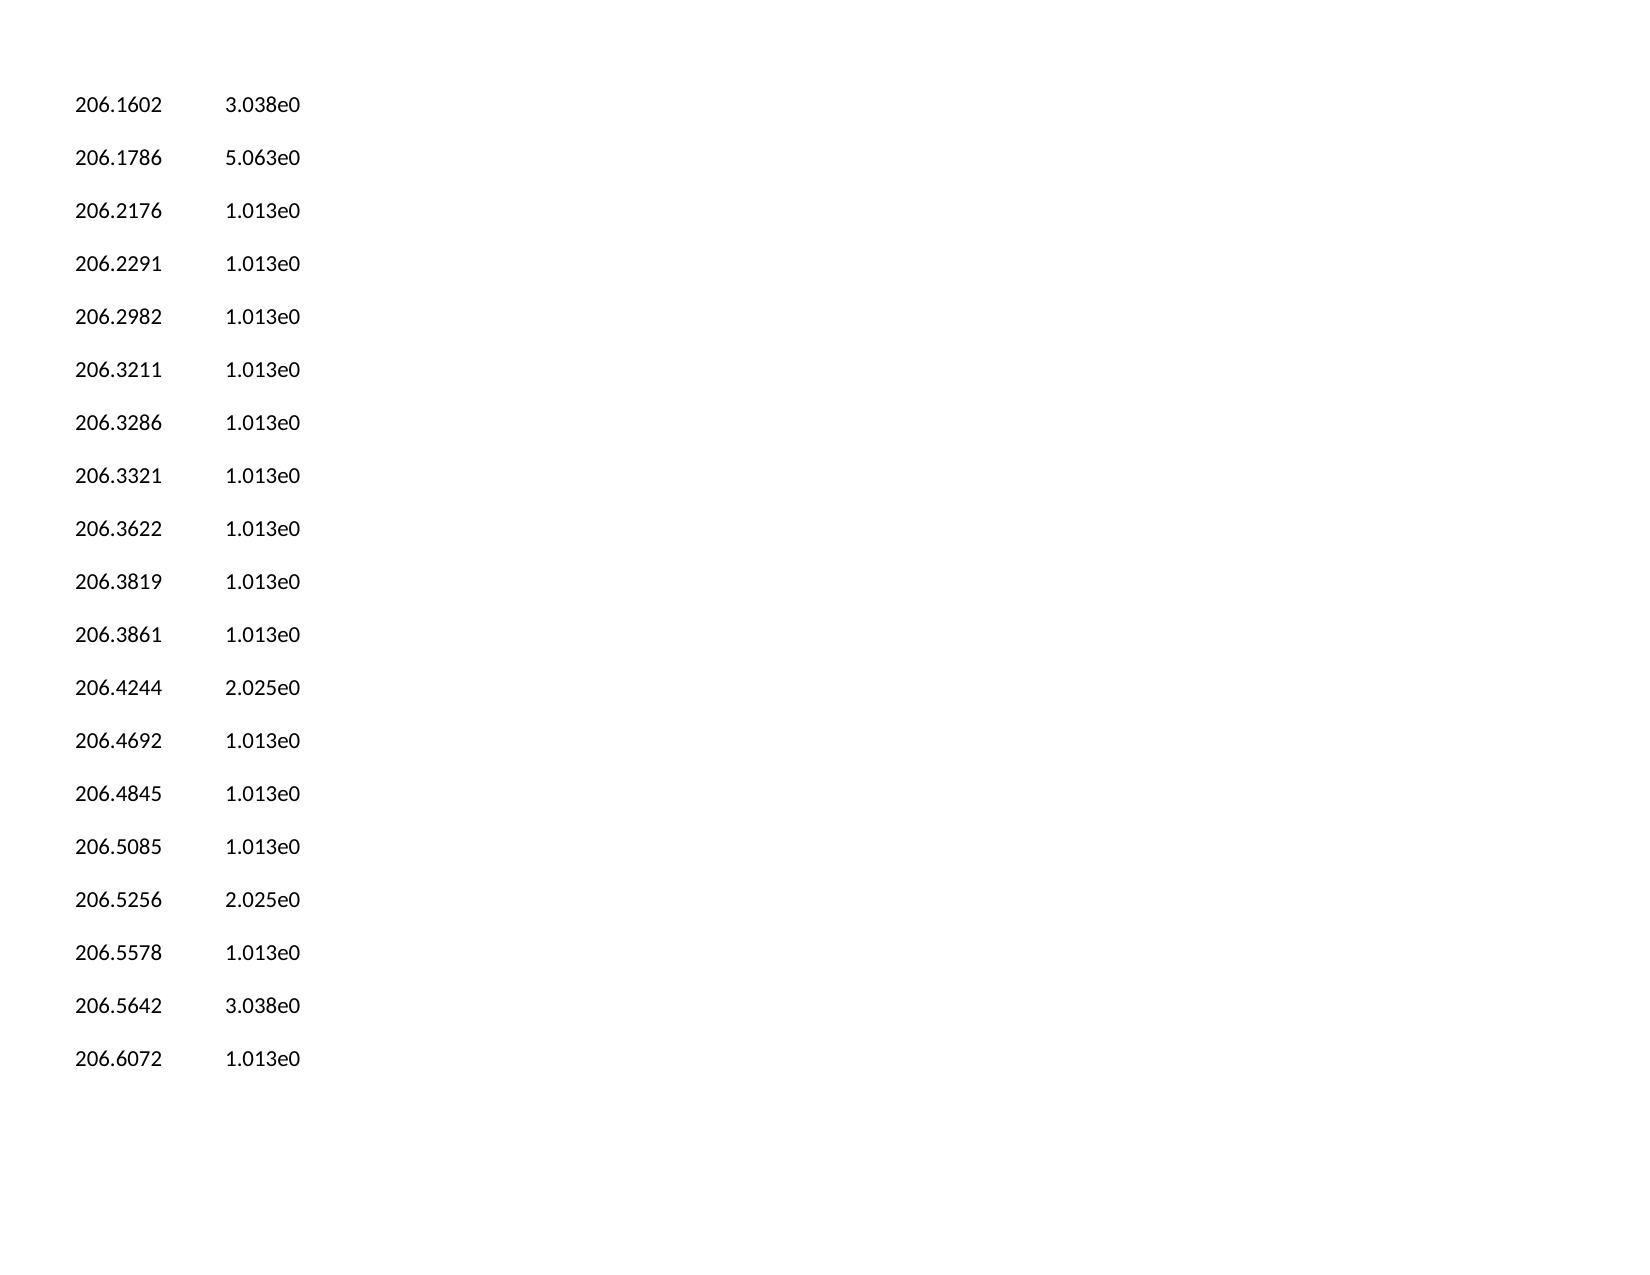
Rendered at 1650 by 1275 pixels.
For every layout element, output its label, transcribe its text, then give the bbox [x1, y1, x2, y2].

text 206.3321 1.013e0 [75, 461, 1563, 489]
text 206.3819 1.013e0 [75, 567, 1563, 595]
text 206.5256 2.025e0 [75, 885, 1563, 913]
text 206.2176 1.013e0 [75, 196, 1563, 224]
text 206.3622 1.013e0 [75, 514, 1563, 542]
text 206.3211 1.013e0 [75, 355, 1563, 383]
text 206.3286 1.013e0 [75, 408, 1563, 436]
text 206.3861 1.013e0 [75, 620, 1563, 648]
text 206.6072 1.013e0 [75, 1044, 1563, 1072]
text 206.4845 1.013e0 [75, 779, 1563, 807]
text 206.4692 1.013e0 [75, 726, 1563, 754]
text 206.1602 3.038e0 [75, 90, 1563, 118]
text 206.1786 5.063e0 [75, 143, 1563, 171]
text 206.5578 1.013e0 [75, 938, 1563, 966]
text 206.2291 1.013e0 [75, 249, 1563, 277]
text 206.5642 3.038e0 [75, 991, 1563, 1019]
text 206.5085 1.013e0 [75, 832, 1563, 860]
text 206.4244 2.025e0 [75, 673, 1563, 701]
text 206.2982 1.013e0 [75, 302, 1563, 330]
